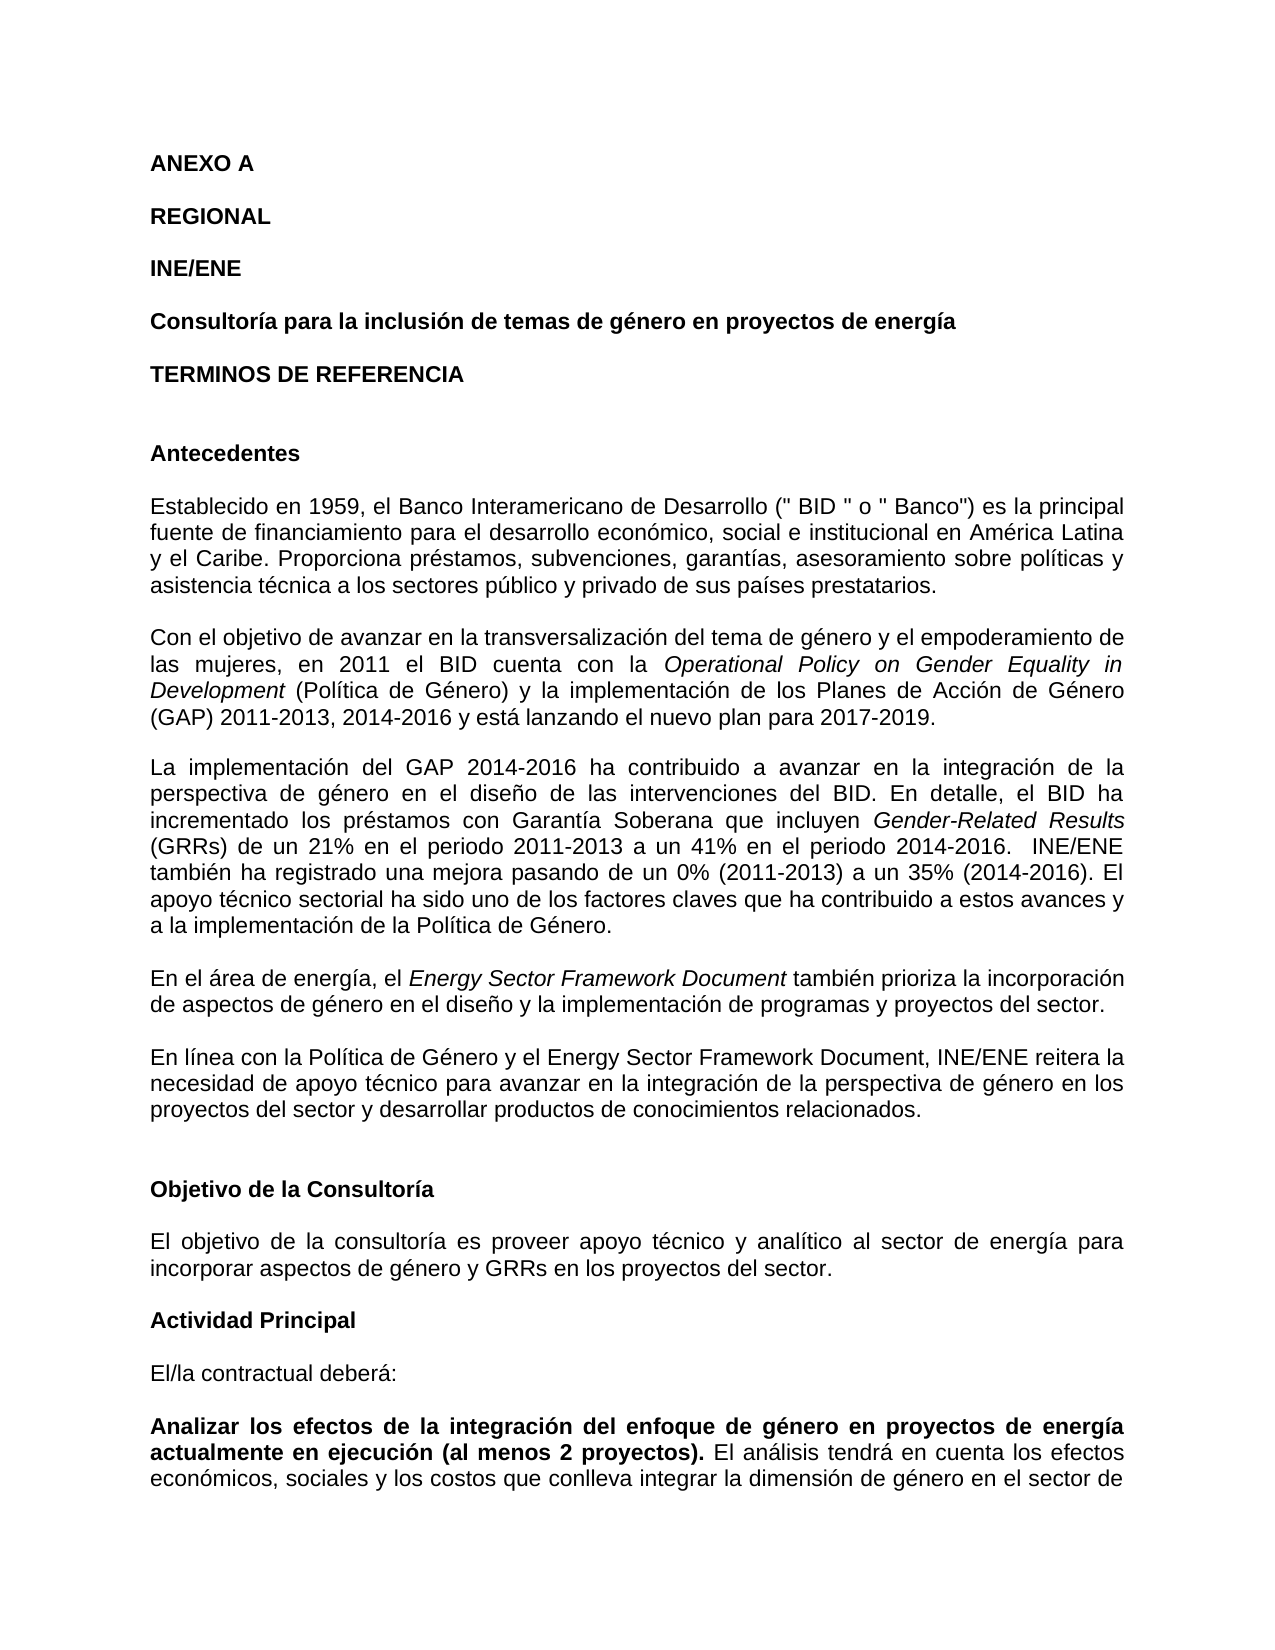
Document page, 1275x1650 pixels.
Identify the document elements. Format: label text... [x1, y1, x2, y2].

text En el área de energía, el Energy Sector Framework Document también prioriza la incorporación de aspectos de género en el diseño y la implementación de programas y proyectos del sector. [150, 965, 1125, 1017]
text El/la contractual deberá: [150, 1360, 1125, 1386]
text INE/ENE [150, 255, 1125, 282]
text REGIONAL [150, 203, 1125, 229]
text La implementación del GAP 2014-2016 ha contribuido a avanzar en la integración de la perspectiva de género en el diseño de las intervenciones del BID. En detalle, el BID ha incrementado los préstamos con Garantía Soberana que incluyen Gender-Related Results (GRRs) de un 21% en el periodo 2011-2013 a un 41% en el periodo 2014-2016. INE/ENE también ha registrado una mejora pasando de un 0% (2011-2013) a un 35% (2014-2016). El apoyo técnico sectorial ha sido uno de los factores claves que ha contribuido a estos avances y a la implementación de la Política de Género. [150, 754, 1125, 938]
text Objetivo de la Consultoría [150, 1176, 1125, 1202]
text TERMINOS DE REFERENCIA [150, 361, 1125, 387]
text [150, 1413, 1125, 1492]
text Establecido en 1959, el Banco Interamericano de Desarrollo (" BID " o " Banco") es la principal fuente de financiamiento para el desarrollo económico, social e institucional en América Latina y el Caribe. Proporciona préstamos, subvenciones, garantías, asesoramiento sobre políticas y asistencia técnica a los sectores público y privado de sus países prestatarios. [150, 493, 1125, 598]
text Con el objetivo de avanzar en la transversalización del tema de género y el empoderamiento de las mujeres, en 2011 el BID cuenta con la Operational Policy on Gender Equality in Development (Política de Género) y la implementación de los Planes de Acción de Género (GAP) 2011-2013, 2014-2016 y está lanzando el nuevo plan para 2017-2019. [150, 624, 1125, 730]
text Consultoría para la inclusión de temas de género en proyectos de energía [150, 308, 1125, 334]
text Actividad Principal [150, 1307, 1125, 1334]
text ANEXO A [150, 150, 1125, 176]
text El objetivo de la consultoría es proveer apoyo técnico y analítico al sector de energía para incorporar aspectos de género y GRRs en los proyectos del sector. [150, 1228, 1125, 1281]
text Antecedentes [150, 440, 1125, 466]
text En línea con la Política de Género y el Energy Sector Framework Document, INE/ENE reitera la necesidad de apoyo técnico para avanzar en la integración de la perspectiva de género en los proyectos del sector y desarrollar productos de conocimientos relacionados. [150, 1044, 1125, 1123]
